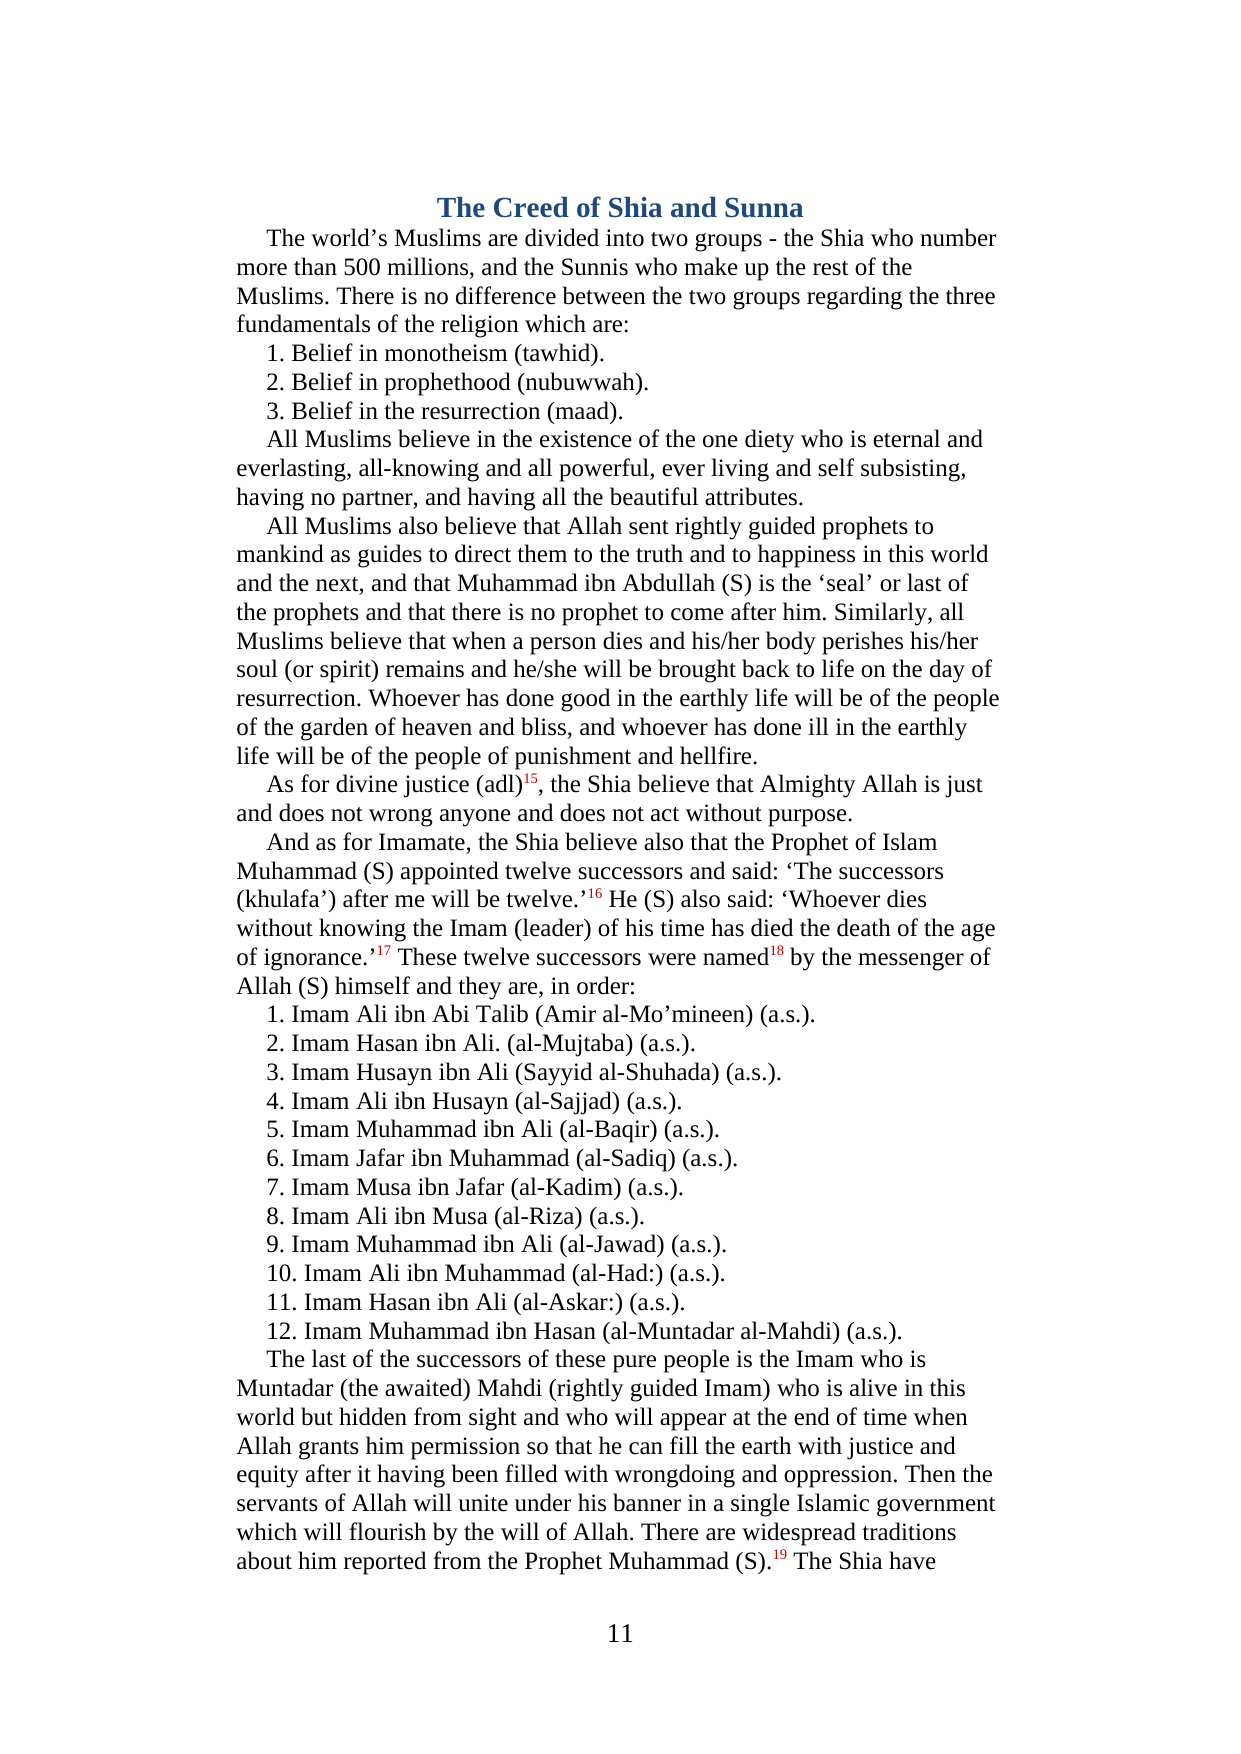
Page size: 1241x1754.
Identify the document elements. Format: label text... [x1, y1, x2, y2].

subtitle The Creed of Shia and Sunna [236, 190, 1004, 223]
text 7. Imam Musa ibn Jafar (al-Kadim) (a.s.). [236, 1172, 1004, 1201]
text 3. Imam Husayn ibn Ali (Sayyid al-Shuhada) (a.s.). [236, 1057, 1004, 1086]
text 8. Imam Ali ibn Musa (al-Riza) (a.s.). [236, 1201, 1004, 1229]
text The world’s Muslims are divided into two groups - the Shia who number more than 500 millions, and the Sunnis who make up the rest of the Muslims. There is no difference between the two groups regarding the three fundamentals of the religion which are: [236, 223, 1004, 338]
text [236, 1344, 1004, 1574]
text 1. Imam Ali ibn Abi Talib (Amir al-Mo’mineen) (a.s.). [236, 999, 1004, 1028]
text 11. Imam Hasan ibn Ali (al-Askar:) (a.s.). [236, 1287, 1004, 1316]
text 6. Imam Jafar ibn Muhammad (al-Sadiq) (a.s.). [236, 1143, 1004, 1172]
text 4. Imam Ali ibn Husayn (al-Sajjad) (a.s.). [236, 1086, 1004, 1114]
text And as for Imamate, the Shia believe also that the Prophet of Islam Muhammad (S) appointed twelve successors and said: ‘The successors (khulafa’) after me will be twelve.’16 He (S) also said: ‘Whoever dies without knowing the Imam (leader) of his time has died the death of the age of ignorance.’17 These twelve successors were named18 by the messenger of Allah (S) himself and they are, in order: [236, 827, 1004, 999]
text 1. Belief in monotheism (tawhid). [236, 338, 1004, 367]
text 2. Belief in prophethood (nubuwwah). [236, 367, 1004, 396]
text 9. Imam Muhammad ibn Ali (al-Jawad) (a.s.). [236, 1229, 1004, 1258]
text 3. Belief in the resurrection (maad). [236, 396, 1004, 424]
text All Muslims also believe that Allah sent rightly guided prophets to mankind as guides to direct them to the truth and to happiness in this world and the next, and that Muhammad ibn Abdullah (S) is the ‘seal’ or last of the prophets and that there is no prophet to come after him. Similarly, all Muslims believe that when a person dies and his/her body perishes his/her soul (or spirit) remains and he/she will be brought back to life on the day of resurrection. Whoever has done good in the earthly life will be of the people of the garden of heaven and bliss, and whoever has done ill in the earthly life will be of the people of punishment and hellfire. [236, 511, 1004, 769]
text 10. Imam Ali ibn Muhammad (al-Had:) (a.s.). [236, 1258, 1004, 1287]
text As for divine justice (adl)15, the Shia believe that Almighty Allah is just and does not wrong anyone and does not act without purpose. [236, 769, 1004, 827]
text 5. Imam Muhammad ibn Ali (al-Baqir) (a.s.). [236, 1114, 1004, 1143]
text All Muslims believe in the existence of the one diety who is eternal and everlasting, all-knowing and all powerful, ever living and self subsisting, having no partner, and having all the beautiful attributes. [236, 424, 1004, 511]
text 12. Imam Muhammad ibn Hasan (al-Muntadar al-Mahdi) (a.s.). [236, 1316, 1004, 1344]
text 2. Imam Hasan ibn Ali. (al-Mujtaba) (a.s.). [236, 1028, 1004, 1057]
